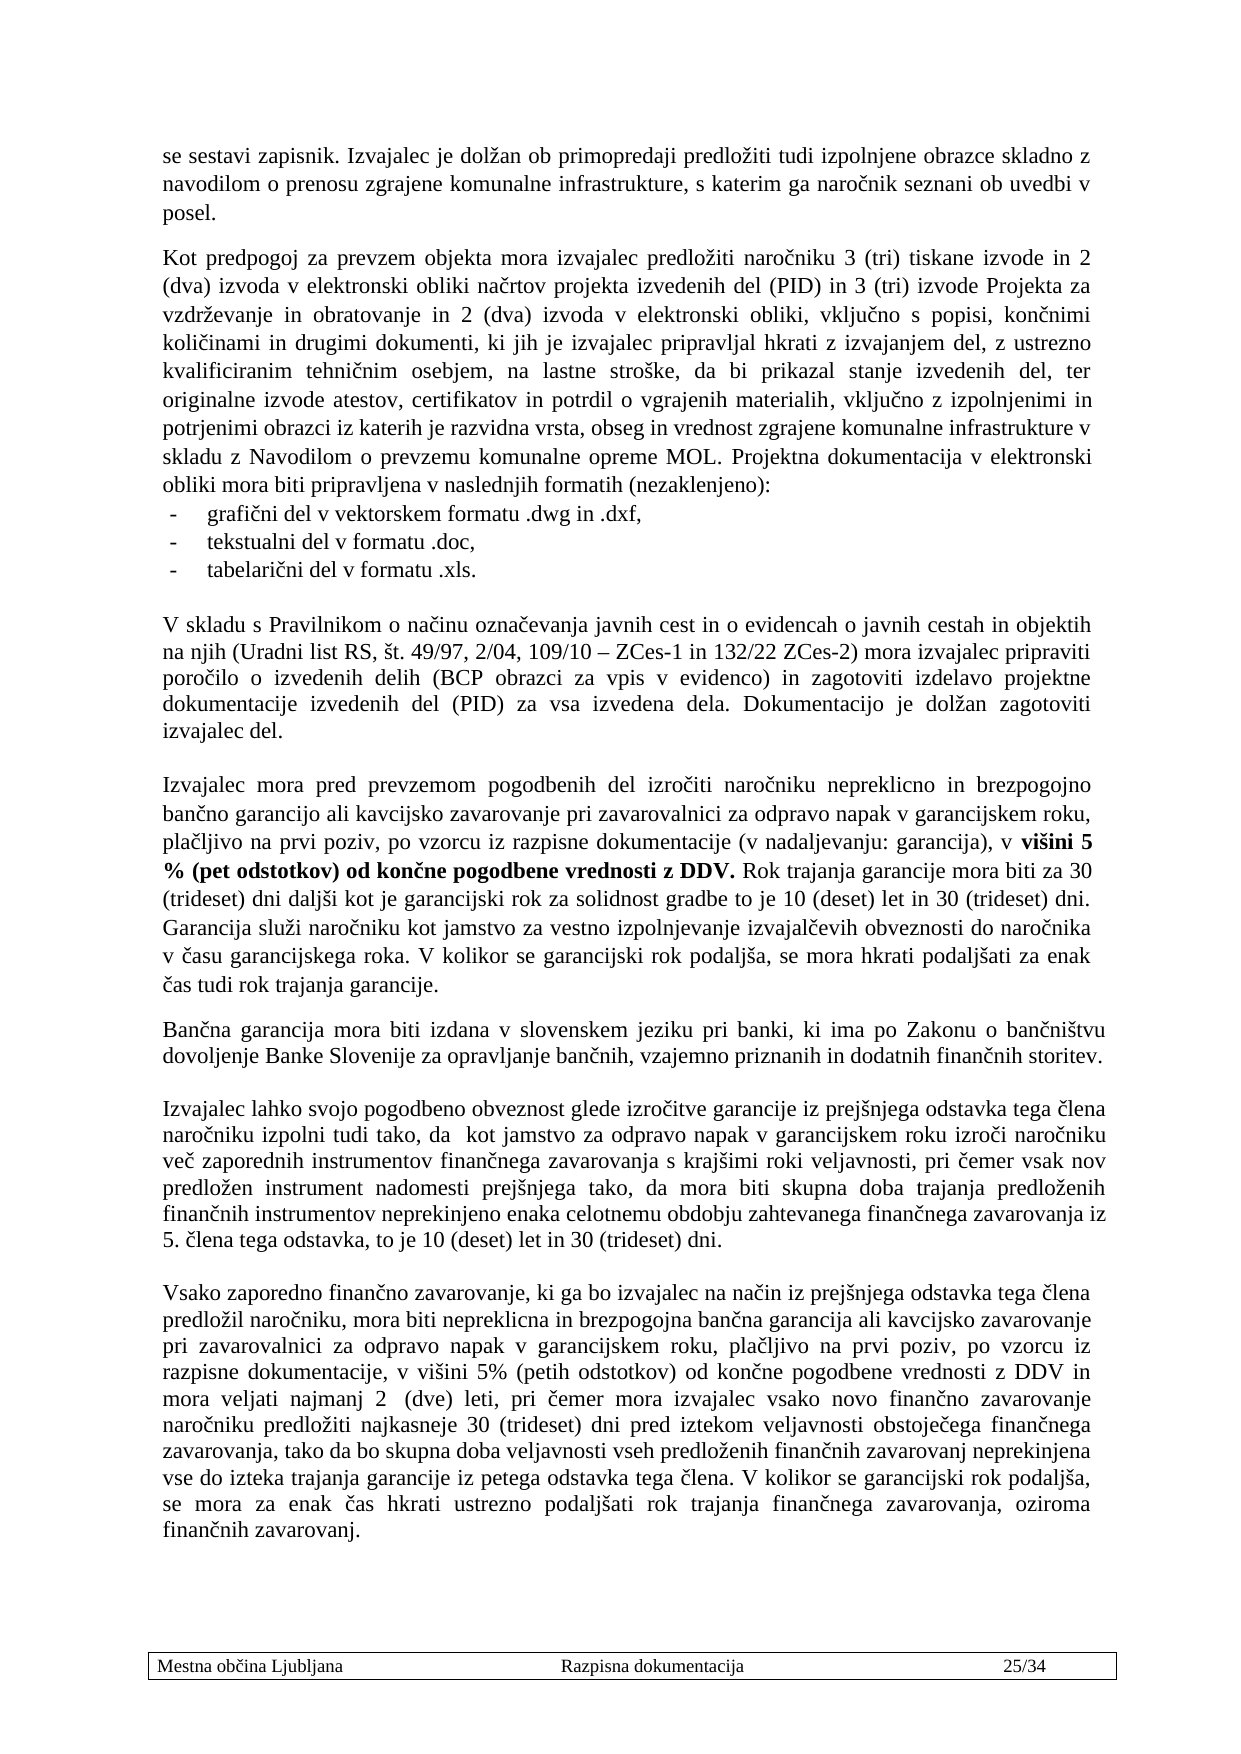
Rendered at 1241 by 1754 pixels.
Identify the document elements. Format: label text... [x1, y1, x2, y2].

text V skladu s Pravilnikom o načinu označevanja javnih cest in o evidencah o javnih cestah in objektih na njih (Uradni list RS, št. 49/97, 2/04, 109/10 – ZCes-1 in 132/22 ZCes-2) mora izvajalec pripraviti poročilo o izvedenih delih (BCP obrazci za vpis v evidenco) in zagotoviti izdelavo projektne dokumentacije izvedenih del (PID) za vsa izvedena dela. Dokumentacijo je dolžan zagotoviti izvajalec del. [162, 611, 1093, 743]
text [162, 142, 1093, 225]
text Kot predpogoj za prevzem objekta mora izvajalec predložiti naročniku 3 (tri) tiskane izvode in 2 (dva) izvoda v elektronski obliki načrtov projekta izvedenih del (PID) in 3 (tri) izvode Projekta za vzdrževanje in obratovanje in 2 (dva) izvoda v elektronski obliki, vključno s popisi, končnimi količinami in drugimi dokumenti, ki jih je izvajalec pripravljal hkrati z izvajanjem del, z ustrezno kvalificiranim tehničnim osebjem, na lastne stroške, da bi prikazal stanje izvedenih del, ter originalne izvode atestov, certifikatov in potrdil o vgrajenih materialih, vključno z izpolnjenimi in potrjenimi obrazci iz katerih je razvidna vrsta, obseg in vrednost zgrajene komunalne infrastrukture v skladu z Navodilom o prevzemu komunalne opreme MOL. Projektna dokumentacija v elektronski obliki mora biti pripravljena v naslednjih formatih (nezaklenjeno): [162, 244, 1093, 498]
list tabelarični del v formatu .xls. [169, 557, 1093, 583]
list grafični del v vektorskem formatu .dwg in .dxf, [169, 500, 1093, 526]
list Vsako zaporedno finančno zavarovanje, ki ga bo izvajalec na način iz prejšnjega odstavka tega člena predložil naročniku, mora biti nepreklicna in brezpogojna bančna garancija ali kavcijsko zavarovanje pri zavarovalnici za odpravo napak v garancijskem roku, plačljivo na prvi poziv, po vzorcu iz razpisne dokumentacije, v višini 5% (petih odstotkov) od končne pogodbene vrednosti z DDV in mora veljati najmanj 2 (dve) leti, pri čemer mora izvajalec vsako novo finančno zavarovanje naročniku predložiti najkasneje 30 (trideset) dni pred iztekom veljavnosti obstoječega finančnega zavarovanja, tako da bo skupna doba veljavnosti vseh predloženih finančnih zavarovanj neprekinjena vse do izteka trajanja garancije iz petega odstavka tega člena. V kolikor se garancijski rok podaljša, se mora za enak čas hkrati ustrezno podaljšati rok trajanja finančnega zavarovanja, oziroma finančnih zavarovanj. [162, 1279, 1093, 1543]
text Bančna garancija mora biti izdana v slovenskem jeziku pri banki, ki ima po Zakonu o bančništvu dovoljenje Banke Slovenije za opravljanje bančnih, vzajemno priznanih in dodatnih finančnih storitev. [162, 1016, 1107, 1068]
text Izvajalec lahko svojo pogodbeno obveznost glede izročitve garancije iz prejšnjega odstavka tega člena naročniku izpolni tudi tako, da kot jamstvo za odpravo napak v garancijskem roku izroči naročniku več zaporednih instrumentov finančnega zavarovanja s krajšimi roki veljavnosti, pri čemer vsak nov predložen instrument nadomesti prejšnjega tako, da mora biti skupna doba trajanja predloženih finančnih instrumentov neprekinjeno enaka celotnemu obdobju zahtevanega finančnega zavarovanja iz 5. člena tega odstavka, to je 10 (deset) let in 30 (trideset) dni. [162, 1095, 1107, 1253]
list tekstualni del v formatu .doc, [169, 528, 1093, 554]
text Izvajalec mora pred prevzemom pogodbenih del izročiti naročniku nepreklicno in brezpogojno bančno garancijo ali kavcijsko zavarovanje pri zavarovalnici za odpravo napak v garancijskem roku, plačljivo na prvi poziv, po vzorcu iz razpisne dokumentacije (v nadaljevanju: garancija), v višini 5 % (pet odstotkov) od končne pogodbene vrednosti z DDV. Rok trajanja garancije mora biti za 30 (trideset) dni daljši kot je garancijski rok za solidnost gradbe to je 10 (deset) let in 30 (trideset) dni. Garancija služi naročniku kot jamstvo za vestno izpolnjevanje izvajalčevih obveznosti do naročnika v času garancijskega roka. V kolikor se garancijski rok podaljša, se mora hkrati podaljšati za enak čas tudi rok trajanja garancije. [162, 772, 1093, 997]
